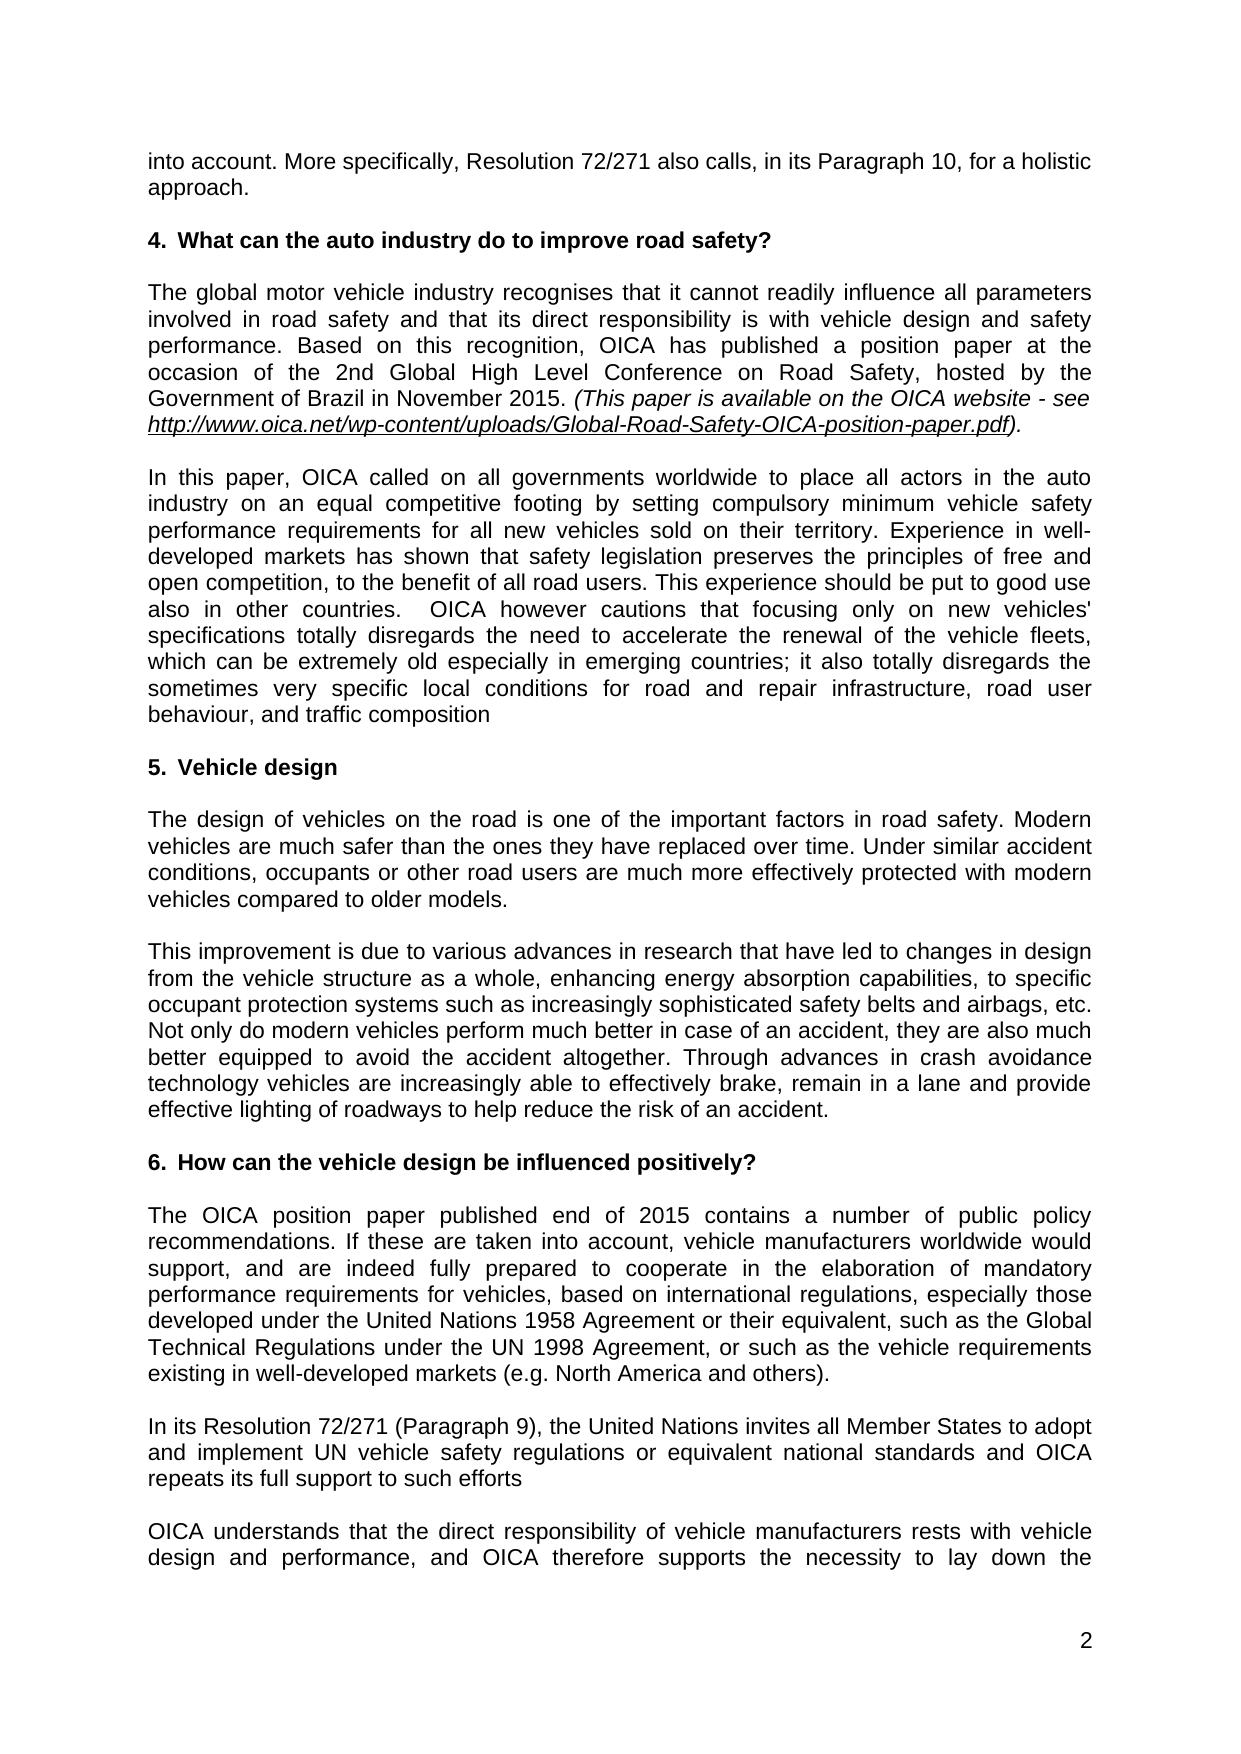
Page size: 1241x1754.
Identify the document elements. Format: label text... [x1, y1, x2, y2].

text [148, 148, 1093, 200]
text In its Resolution 72/271 (Paragraph 9), the United Nations invites all Member States to adopt and implement UN vehicle safety regulations or equivalent national standards and OICA repeats its full support to such efforts [148, 1413, 1093, 1492]
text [148, 1518, 1093, 1571]
list How can the vehicle design be influenced positively? [148, 1149, 1093, 1175]
text The global motor vehicle industry recognises that it cannot readily influence all parameters involved in road safety and that its direct responsibility is with vehicle design and safety performance. Based on this recognition, OICA has published a position paper at the occasion of the 2nd Global High Level Conference on Road Safety, hosted by the Government of Brazil in November 2015. (This paper is available on the OICA website - see http://www.oica.net/wp-content/uploads/Global-Road-Safety-OICA-position-paper.pdf). [148, 279, 1093, 437]
text The OICA position paper published end of 2015 contains a number of public policy recommendations. If these are taken into account, vehicle manufacturers worldwide would support, and are indeed fully prepared to cooperate in the elaboration of mandatory performance requirements for vehicles, based on international regulations, especially those developed under the United Nations 1958 Agreement or their equivalent, such as the Global Technical Regulations under the UN 1998 Agreement, or such as the vehicle requirements existing in well-developed markets (e.g. North America and others). [148, 1202, 1093, 1386]
text In this paper, OICA called on all governments worldwide to place all actors in the auto industry on an equal competitive footing by setting compulsory minimum vehicle safety performance requirements for all new vehicles sold on their territory. Experience in well-developed markets has shown that safety legislation preserves the principles of free and open competition, to the benefit of all road users. This experience should be put to good use also in other countries. OICA however cautions that focusing only on new vehicles' specifications totally disregards the need to accelerate the renewal of the vehicle fleets, which can be extremely old especially in emerging countries; it also totally disregards the sometimes very specific local conditions for road and repair infrastructure, road user behaviour, and traffic composition [148, 464, 1093, 727]
text The design of vehicles on the road is one of the important factors in road safety. Modern vehicles are much safer than the ones they have replaced over time. Under similar accident conditions, occupants or other road users are much more effectively protected with modern vehicles compared to older models. [148, 806, 1093, 912]
text This improvement is due to various advances in research that have led to changes in design from the vehicle structure as a whole, enhancing energy absorption capabilities, to specific occupant protection systems such as increasingly sophisticated safety belts and airbags, etc. Not only do modern vehicles perform much better in case of an accident, they are also much better equipped to avoid the accident altogether. Through advances in crash avoidance technology vehicles are increasingly able to effectively brake, remain in a lane and provide effective lighting of roadways to help reduce the risk of an accident. [148, 938, 1093, 1123]
list Vehicle design [148, 754, 1093, 780]
list What can the auto industry do to improve road safety? [148, 227, 1093, 253]
